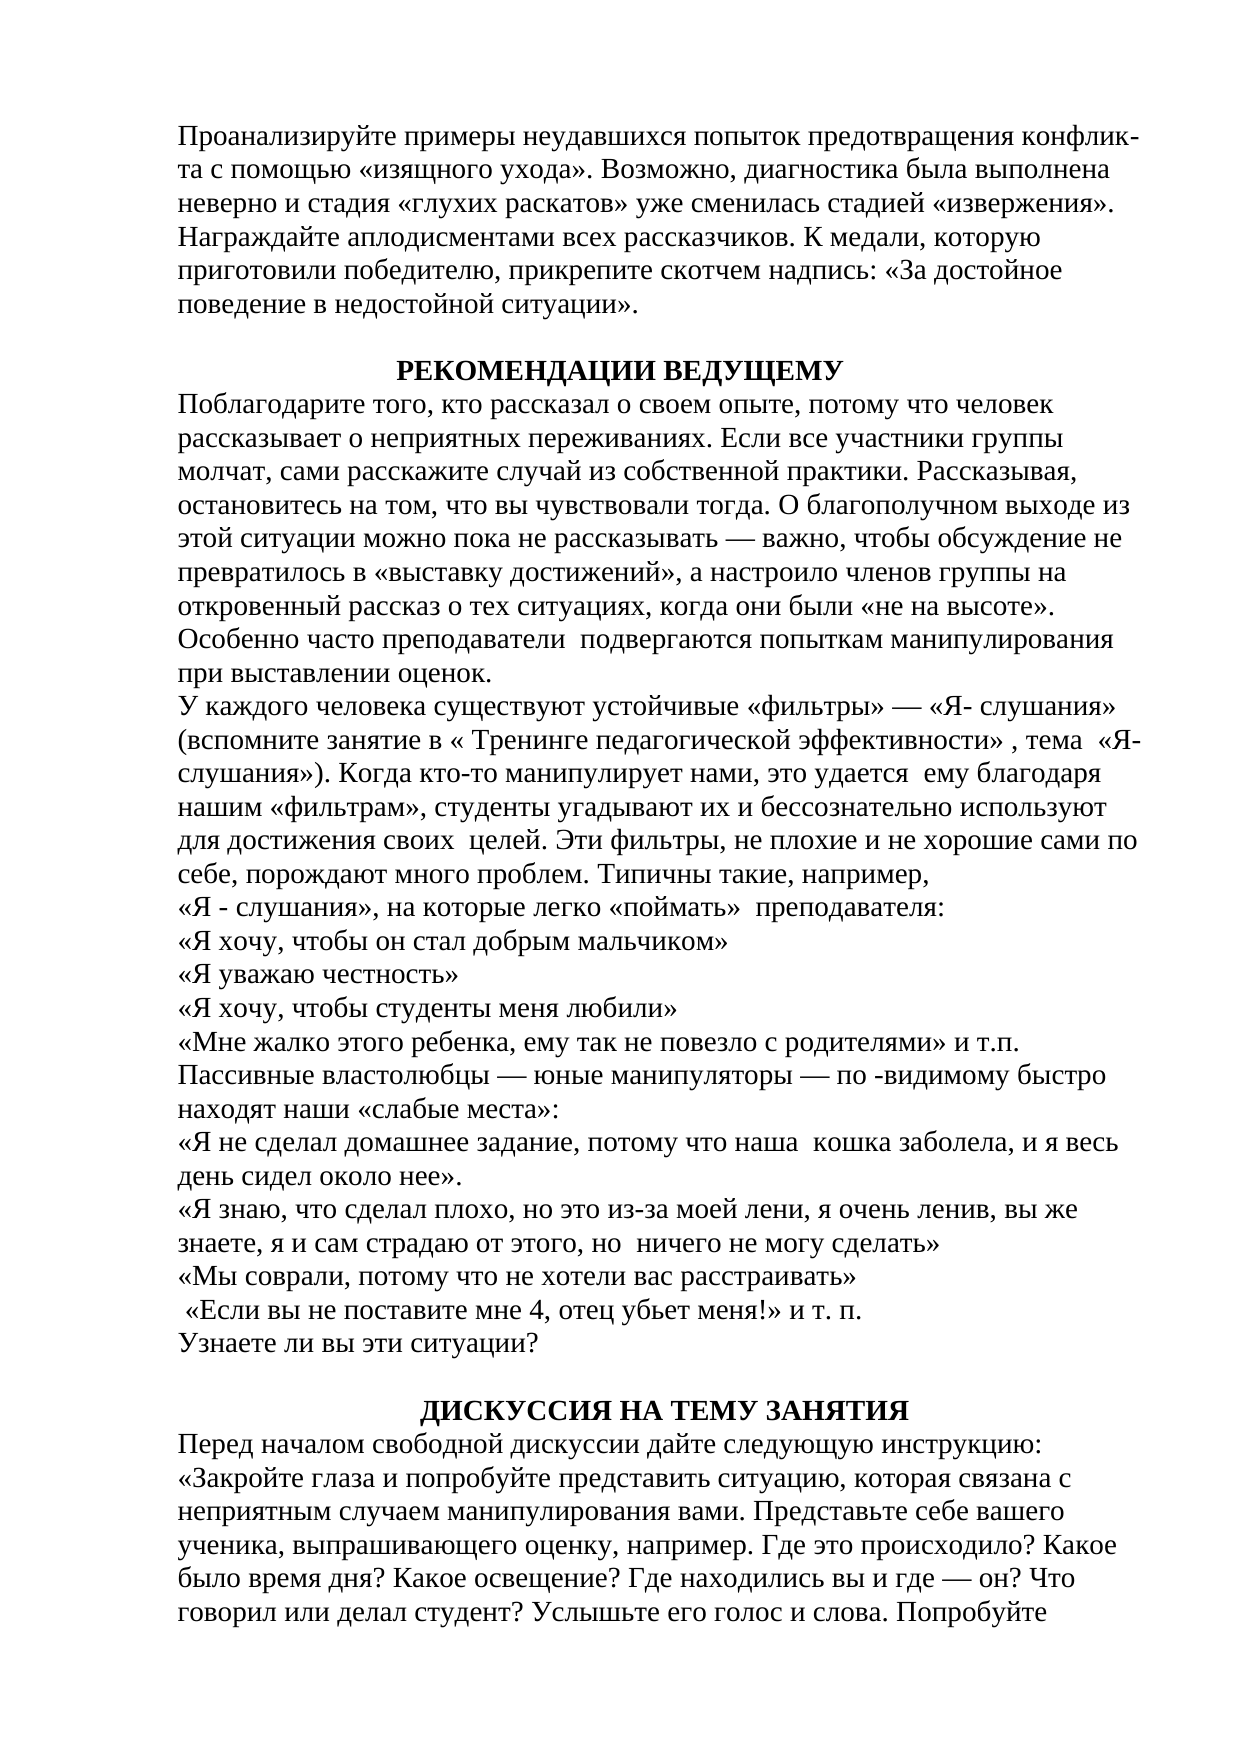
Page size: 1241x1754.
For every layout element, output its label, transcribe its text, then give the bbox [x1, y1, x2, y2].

text «Мне жалко этого ребенка, ему так не повезло с родителями» и т.п. [177, 1024, 1152, 1057]
text ДИСКУССИЯ НА ТЕМУ ЗАНЯТИЯ [177, 1393, 1152, 1426]
text «Мы соврали, потому что не хотели вас расстраивать» [177, 1258, 1152, 1292]
text Пассивные властолюбцы — юные манипуляторы — по -видимому быстро находят наши «слабые места»: [177, 1057, 1152, 1124]
text Поблагодарите того, кто рассказал о своем опыте, потому что человек рассказывает о неприятных переживаниях. Если все участники группы молчат, сами расскажите случай из собственной практики. Рассказывая, остановитесь на том, что вы чувствовали тогда. О благополучном выходе из этой ситуации можно пока не рассказывать — важно, чтобы обсуждение не превратилось в «выставку достижений», а настроило членов группы на откровенный рассказ о тех ситуациях, когда они были «не на высоте». Особенно часто преподаватели подвергаются попыткам манипулирования при выставлении оценок. [177, 386, 1152, 688]
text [177, 1460, 1152, 1627]
text Перед началом свободной дискуссии дайте следующую инструкцию: [177, 1426, 1152, 1460]
text У каждого человека существуют устойчивые «фильтры» — «Я- слушания» (вспомните занятие в « Тренинге педагогической эффективности» , тема «Я- слушания»). Когда кто-то манипулирует нами, это удается ему благодаря нашим «фильтрам», студенты угадывают их и бессознательно используют для достижения своих целей. Эти фильтры, не плохие и не хорошие сами по себе, порождают много проблем. Типичны такие, например, [177, 688, 1152, 889]
text «Я - слушания», на которые легко «поймать» преподавателя: [177, 889, 1152, 923]
text «Я не сделал домашнее задание, потому что наша кошка заболела, и я весь день сидел около нее». [177, 1124, 1152, 1191]
text «Если вы не поставите мне 4, отец убьет меня!» и т. п. [177, 1292, 1152, 1326]
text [177, 118, 1152, 319]
text РЕКОМЕНДАЦИИ ВЕДУЩЕМУ [177, 353, 1152, 386]
text Узнаете ли вы эти ситуации? [177, 1326, 1152, 1359]
text «Я уважаю честность» [177, 957, 1152, 990]
text «Я знаю, что сделал плохо, но это из-за моей лени, я очень ленив, вы же знаете, я и сам страдаю от этого, но ничего не могу сделать» [177, 1191, 1152, 1258]
text «Я хочу, чтобы он стал добрым мальчиком» [177, 923, 1152, 957]
text «Я хочу, чтобы студенты меня любили» [177, 990, 1152, 1024]
